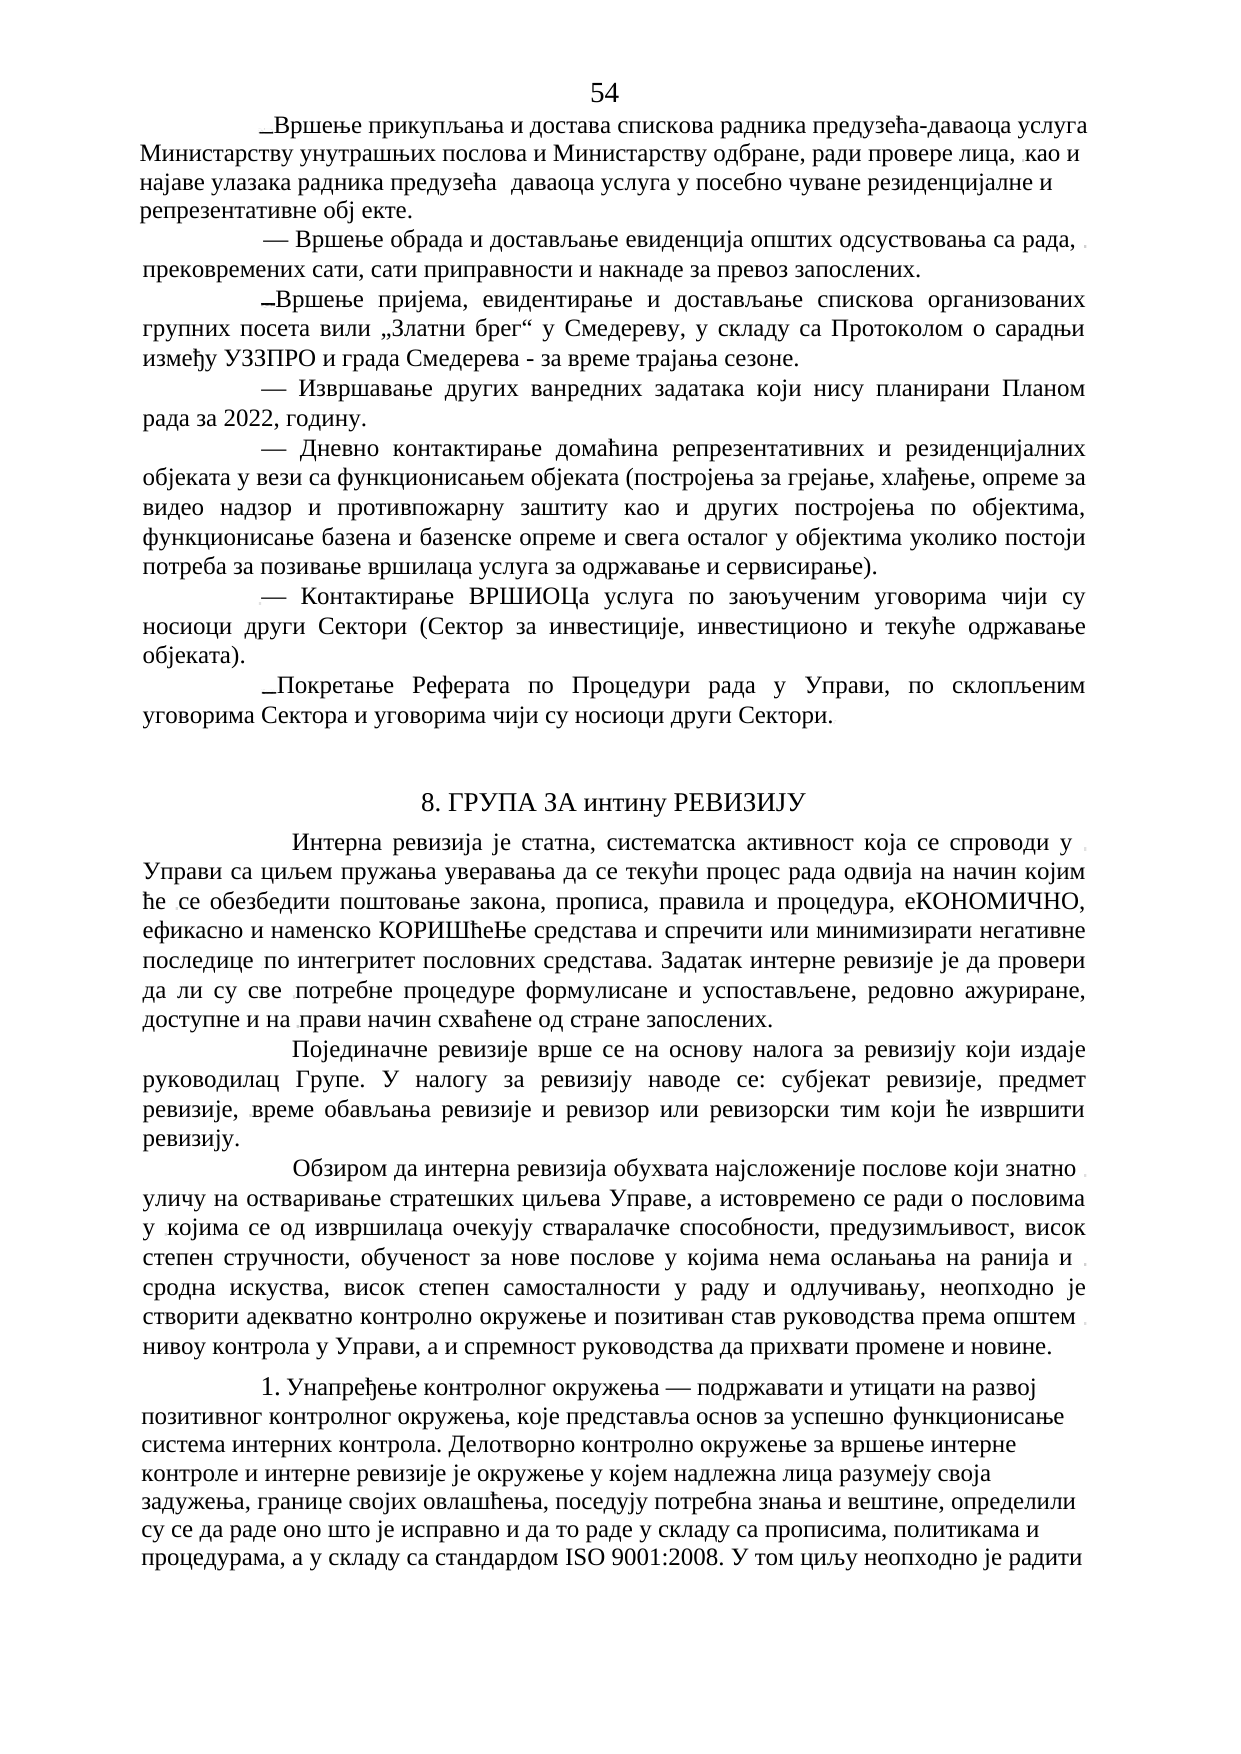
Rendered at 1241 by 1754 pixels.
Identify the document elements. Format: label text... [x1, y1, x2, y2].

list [141, 1371, 1089, 1571]
picture [261, 689, 277, 694]
text — Извршавање других ванредних задатака који нису планирани Планом рада за 2022, годину. [142, 373, 1086, 431]
text Покретање Реферата по Процедури рада у Управи, по склопљеним уговорима Сектора и уговорима чији су носиоци други Сектори. [142, 671, 1086, 729]
text 8. ГРУПА ЗА интину РЕВИЗИЈУ [211, 786, 1015, 817]
text — Контактирање ВРШИОЦа услуга по заюъученим уговорима чији су носиоци други Сектори (Сектор за инвестиције, инвестиционо и текуће одржавање објеката). [142, 581, 1086, 669]
text — Дневно контактирање домаћина репрезентативних и резиденцијалних објеката у вези са функционисањем објеката (постројења за грејање, хлађење, опреме за видео надзор и противпожарну заштиту као и других постројења по објектима, функционисање базена и базенске опреме и свега осталог у објектима уколико постоји потреба за позивање вршилаца услуга за одржавање и сервисирање). [142, 433, 1086, 580]
text Интерна ревизија је статна, систематска активност која се спроводи у Управи са циљем пружања уверавања да се текући процес рада одвија на начин којим ће се обезбедити поштовање закона, прописа, правила и процедура, еКОНОМИЧНО, ефикасно и наменско КОРИШћеЊе средстава и спречити или минимизирати негативне последице по интегритет пословних средстава. Задатак интерне ревизије је да провери да ли су све потребне процедуре формулисане и успостављене, редовно ажуриране, доступне и на прави начин схваћене од стране запослених. [142, 827, 1086, 1033]
picture [258, 128, 274, 134]
picture [261, 303, 276, 308]
text Појединачне ревизије врше се на основу налога за ревизију који издаје руководилац Групе. У налогу за ревизију наводе се: субјекат ревизије, предмет ревизије, време обављања ревизије и ревизор или ревизорски тим који ће извршити ревизију. [142, 1034, 1086, 1152]
text Вршење прикупљања и достава спискова радника предузећа-даваоца услуга Министарству унутрашњих послова и Министарству одбране, ради провере лица, као и најаве улазака радника предузећа даваоца услуга у посебно чуване резиденцијалне и репрезентативне обј екте. [139, 111, 1092, 224]
text — Вршење обрада и достављање евиденција општих одсуствовања са рада, прековремених сати, сати приправности и накнаде за превоз запослених. [142, 224, 1086, 282]
text Обзиром да интерна ревизија обухвата најсложеније послове који знатно уличу на остваривање стратешких циљева Управе, а истовремено се ради о пословима у којима се од извршилаца очекују стваралачке способности, предузимљивост, висок степен стручности, обученост за нове послове у којима нема ослањања на ранија и сродна искуства, висок степен самосталности у раду и одлучивању, неопходно је створити адекватно контролно окружење и позитиван став руководства према општем нивоу контрола у Управи, а и спремност руководства да прихвати промене и новине. [142, 1153, 1086, 1359]
text Вршење пријема, евидентирање и достављање спискова организованих групних посета вили „Златни брег“ у Смедереву, у складу са Протоколом о сарадњи између УЗЗПРО и града Смедерева - за време трајања сезоне. [142, 284, 1086, 372]
